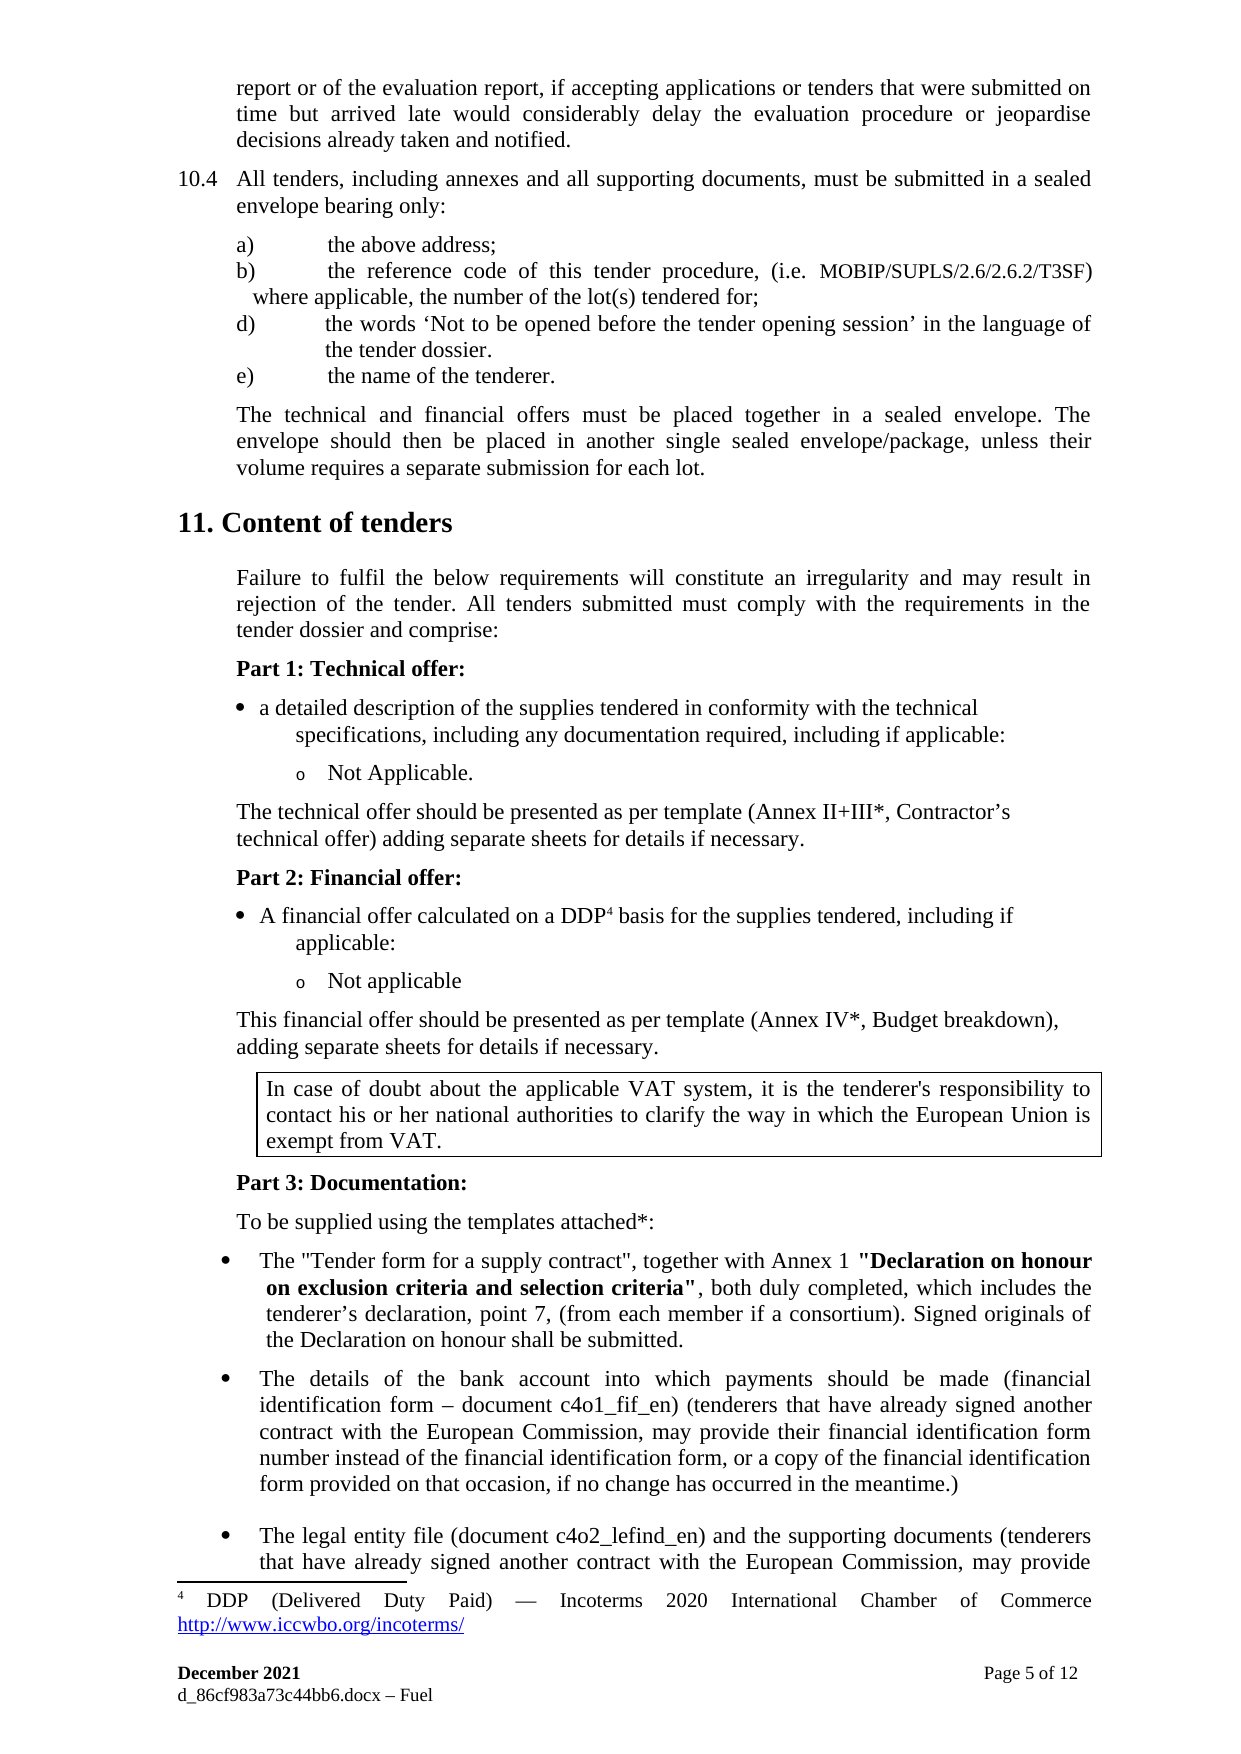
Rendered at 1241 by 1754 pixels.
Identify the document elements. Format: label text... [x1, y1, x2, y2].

subtitle The technical and financial offers must be placed together in a sealed envelope. The envelope should then be placed in another single sealed envelope/package, unless their volume requires a separate submission for each lot. [236, 401, 1092, 480]
list Not applicable [295, 968, 1092, 994]
text In case of doubt about the applicable VAT system, it is the tenderer's responsibility to contact his or her national authorities to clarify the way in which the European Union is exempt from VAT. [258, 1073, 1101, 1156]
text Part 1: Technical offer: [236, 655, 1092, 682]
subtitle 11. Content of tenders [177, 505, 1092, 539]
text Part 2: Financial offer: [236, 863, 1092, 890]
subtitle e) the name of the tenderer. [236, 362, 1092, 389]
subtitle a detailed description of the supplies tendered in conformity with the technical specifications, including any documentation required, including if applicable: [236, 694, 1092, 747]
text The technical offer should be presented as per template (Annex II+III*, Contractor’s technical offer) adding separate sheets for details if necessary. [236, 798, 1092, 851]
subtitle 10.4 All tenders, including annexes and all supporting documents, must be submitted in a sealed envelope bearing only: [177, 165, 1092, 218]
subtitle b) the reference code of this tender procedure, (i.e. MOBIP/SUPLS/2.6/2.6.2/T3SF) where applicable, the number of the lot(s) tendered for; [236, 257, 1092, 310]
list The "Tender form for a supply contract", together with Annex 1 "Declaration on honour on exclusion criteria and selection criteria", both duly completed, which includes the tenderer’s declaration, point 7, (from each member if a consortium). Signed originals of the Declaration on honour shall be submitted. [222, 1247, 1092, 1353]
text This financial offer should be presented as per template (Annex IV*, Budget breakdown), adding separate sheets for details if necessary. [236, 1006, 1092, 1059]
text Part 3: Documentation: [236, 1169, 1092, 1196]
subtitle A financial offer calculated on a DDP basis for the supplies tendered, including if applicable: [236, 902, 1092, 955]
text Failure to fulfil the below requirements will constitute an irregularity and may result in rejection of the tender. All tenders submitted must comply with the requirements in the tender dossier and comprise: [236, 564, 1092, 643]
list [222, 1522, 1092, 1574]
text To be supplied using the templates attached*: [236, 1208, 1092, 1235]
list The details of the bank account into which payments should be made (financial identification form – document c4o1_fif_en) (tenderers that have already signed another contract with the European Commission, may provide their financial identification form number instead of the financial identification form, or a copy of the financial identification form provided on that occasion, if no change has occurred in the meantime.) [222, 1365, 1092, 1497]
subtitle a) the above address; [236, 231, 1092, 257]
subtitle d) the words ‘Not to be opened before the tender opening session’ in the language of the tender dossier. [236, 310, 1092, 362]
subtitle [236, 74, 1092, 153]
list Not Applicable. [295, 759, 1092, 786]
